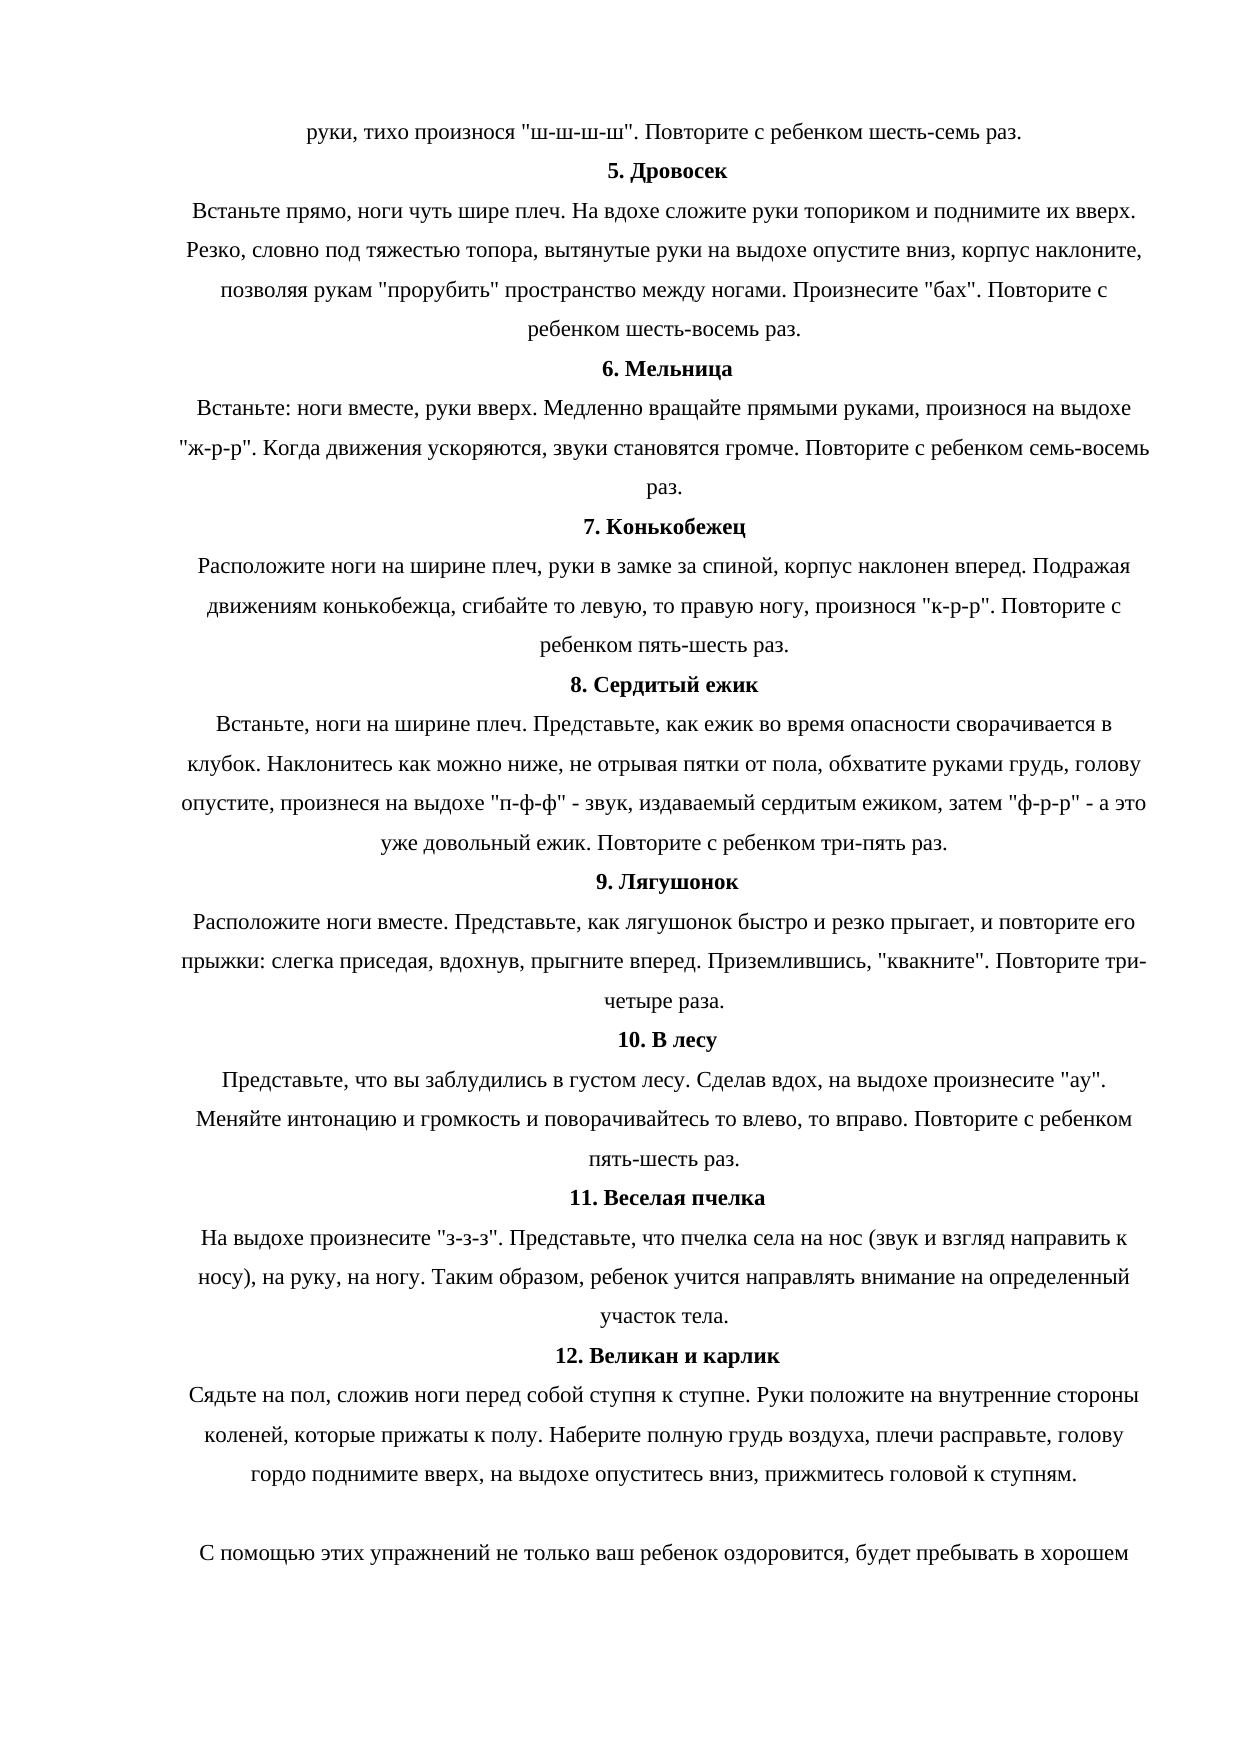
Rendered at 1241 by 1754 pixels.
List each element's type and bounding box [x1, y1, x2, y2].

text [177, 118, 1152, 1566]
